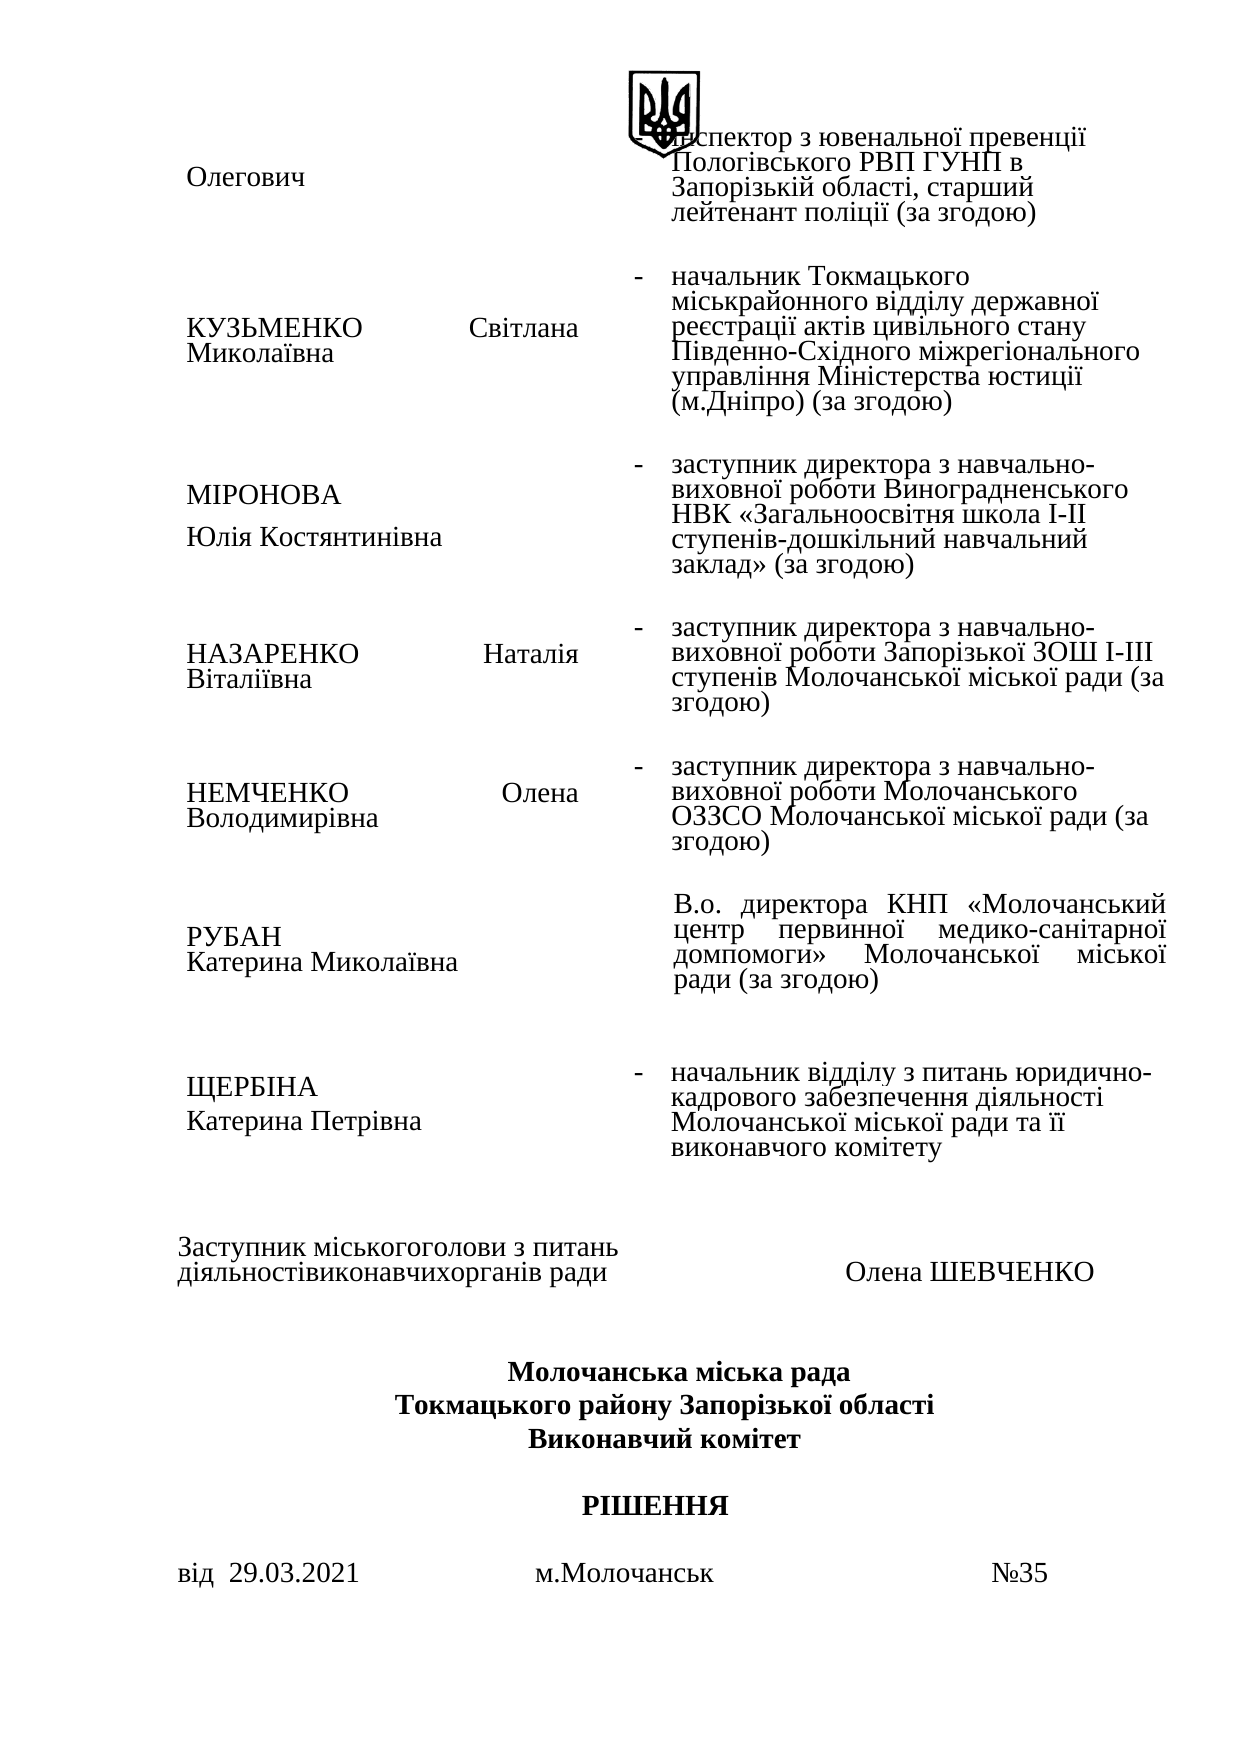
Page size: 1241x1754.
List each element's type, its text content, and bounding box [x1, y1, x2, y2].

table_cell В.о. директора КНП «Молочанський центр первинної медико-санітарної домпомоги» Молочанської міської ради (за згодою) [588, 885, 1175, 1019]
text РІШЕННЯ [398, 1488, 1152, 1521]
table_cell начальник Токмацького міськрайонного відділу державної реєстрації актів цивільного стану Південно-Східного міжрегіонального управління Міністерства юстиції (м.Дніпро) (за згодою) [588, 256, 1175, 445]
table_cell заступник директора з навчально-виховної роботи Молочанського ОЗЗСО Молочанської міської ради (за згодою) [588, 746, 1175, 885]
table_cell заступник директора з навчально-виховної роботи Виноградненського НВК «Загальноосвітня школа І-ІІ ступенів-дошкільний навчальний заклад» (за згодою) [588, 445, 1175, 608]
text діяльностівиконавчихорганів ради Олена ШЕВЧЕНКО [177, 1262, 1152, 1287]
table_cell РУБАН Катерина Миколаївна [177, 885, 587, 1019]
text Виконавчий комітет [177, 1421, 1152, 1454]
text від 29.03.2021 м.Молочанськ №35 [177, 1555, 1152, 1588]
table_cell КУЗЬМЕНКО Світлана Миколаївна [177, 256, 587, 445]
text Токмацького району Запорізької області [177, 1387, 1152, 1421]
table_cell ЩЕРБІНА Катерина Петрівна [177, 1019, 587, 1187]
table_cell начальник відділу з питань юридично-кадрового забезпечення діяльності Молочанської міської ради та її виконавчого комітету [588, 1019, 1175, 1187]
table_cell заступник директора з навчально-виховної роботи Запорізької ЗОШ І-ІІІ ступенів Молочанської міської ради (за згодою) [588, 608, 1175, 746]
table_cell МІРОНОВА Юлія Костянтинівна [177, 445, 587, 608]
table_cell НАЗАРЕНКО Наталія Віталіївна [177, 608, 587, 746]
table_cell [177, 118, 587, 256]
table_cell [588, 118, 1175, 256]
text Молочанська міська рада [177, 1354, 1152, 1387]
table_cell НЕМЧЕНКО Олена Володимирівна [177, 746, 587, 885]
text Заступник міськогоголови з питань [177, 1237, 1152, 1262]
